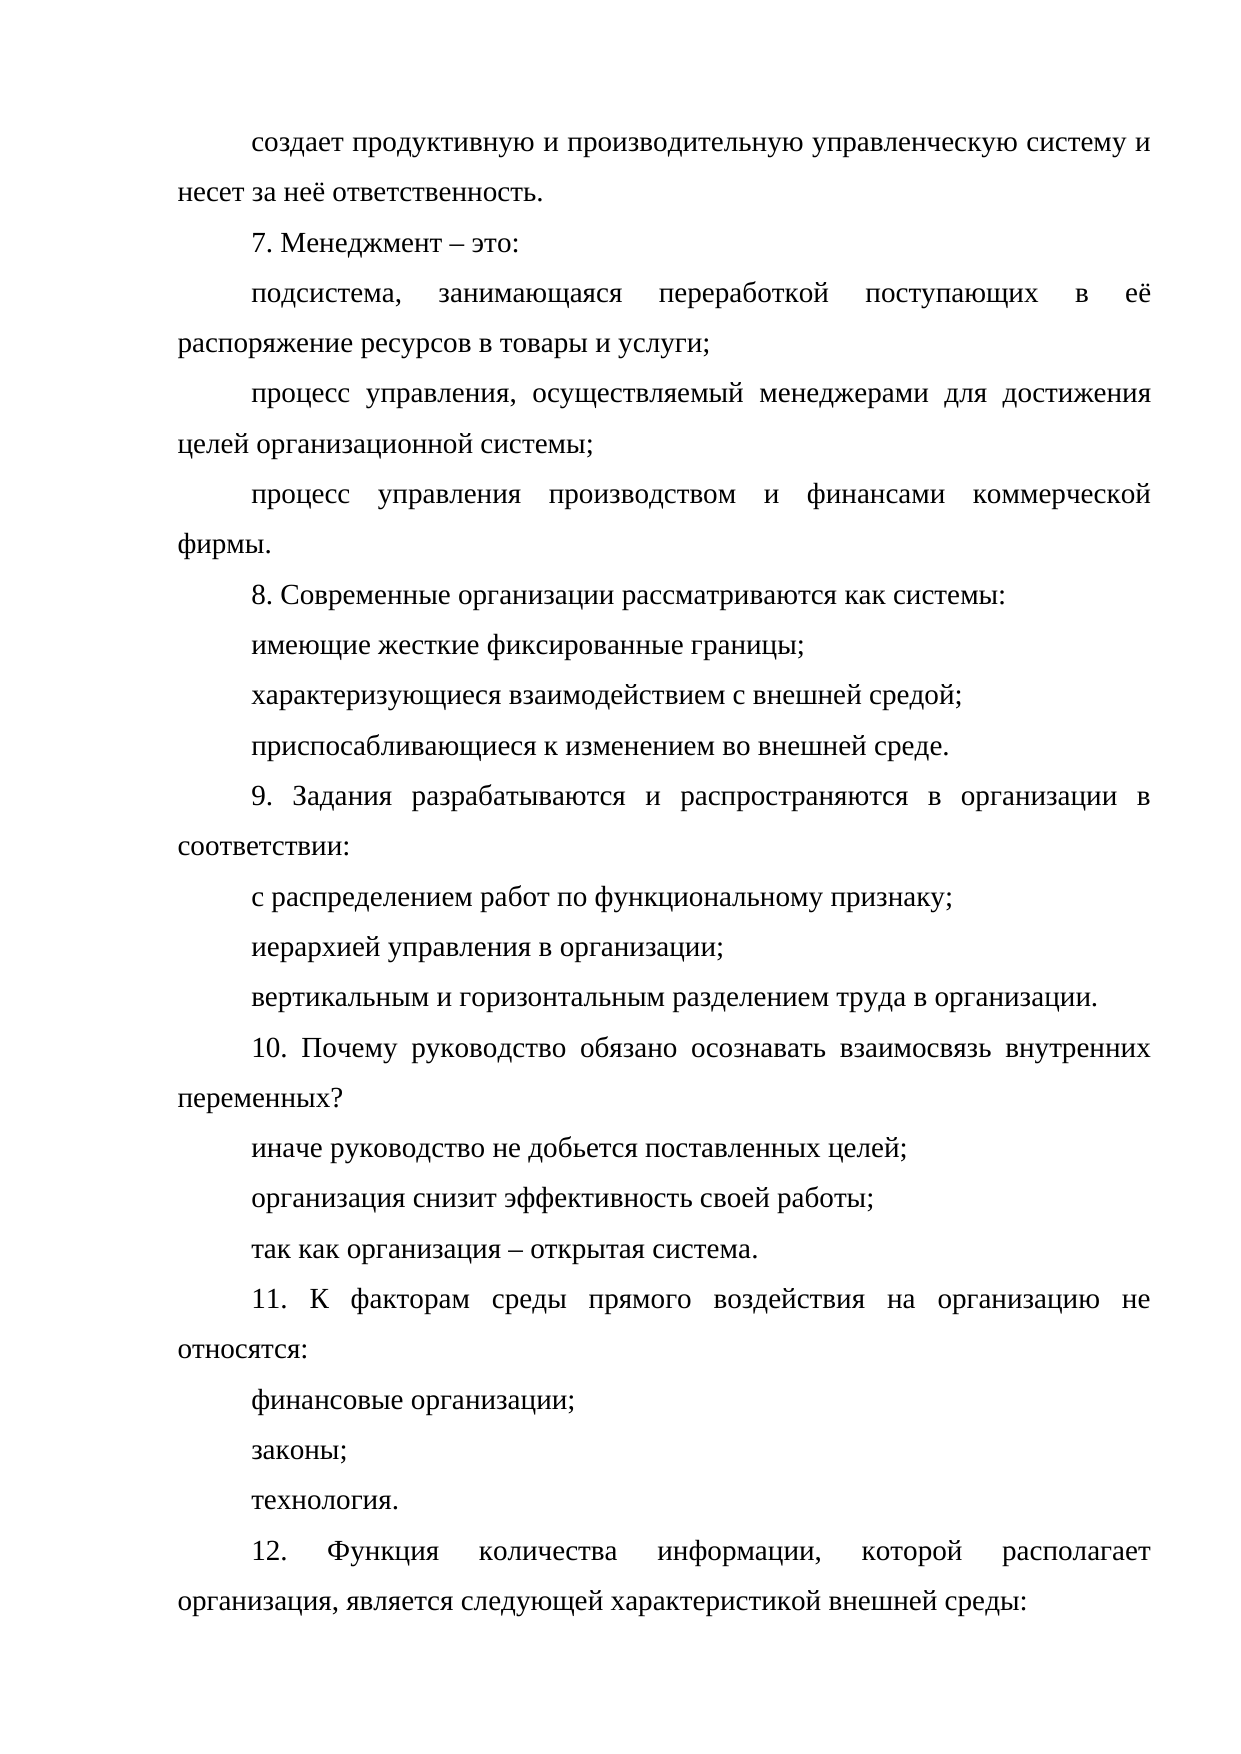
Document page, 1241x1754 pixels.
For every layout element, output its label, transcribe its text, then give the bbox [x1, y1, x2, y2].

text создает продуктивную и производительную управленческую систему и несет за неё ответственность. [177, 124, 1152, 208]
text 12. Функция количества информации, которой располагает организация, является следующей характеристикой внешней среды: [177, 1533, 1152, 1617]
text вертикальным и горизонтальным разделением труда в организации. [177, 979, 1152, 1013]
text 9. Задания разрабатываются и распространяются в организации в соответствии: [177, 778, 1152, 862]
text имеющие жесткие фиксированные границы; [177, 627, 1152, 661]
text технология. [177, 1482, 1152, 1516]
text иначе руководство не добьется поставленных целей; [177, 1130, 1152, 1164]
text организация снизит эффективность своей работы; [177, 1181, 1152, 1214]
text характеризующиеся взаимодействием с внешней средой; [177, 677, 1152, 711]
text так как организация – открытая система. [177, 1231, 1152, 1264]
text процесс управления, осуществляемый менеджерами для достижения целей организационной системы; [177, 376, 1152, 459]
text иерархией управления в организации; [177, 929, 1152, 963]
text с распределением работ по функциональному признаку; [177, 879, 1152, 912]
text 10. Почему руководство обязано осознавать взаимосвязь внутренних переменных? [177, 1030, 1152, 1113]
text процесс управления производством и финансами коммерческой фирмы. [177, 476, 1152, 560]
text подсистема, занимающаяся переработкой поступающих в её распоряжение ресурсов в товары и услуги; [177, 275, 1152, 359]
text 11. К факторам среды прямого воздействия на организацию не относятся: [177, 1281, 1152, 1365]
text законы; [177, 1432, 1152, 1466]
text приспосабливающиеся к изменением во внешней среде. [177, 728, 1152, 761]
text финансовые организации; [177, 1382, 1152, 1415]
text 7. Менеджмент – это: [177, 225, 1152, 258]
text 8. Современные организации рассматриваются как системы: [177, 577, 1152, 610]
